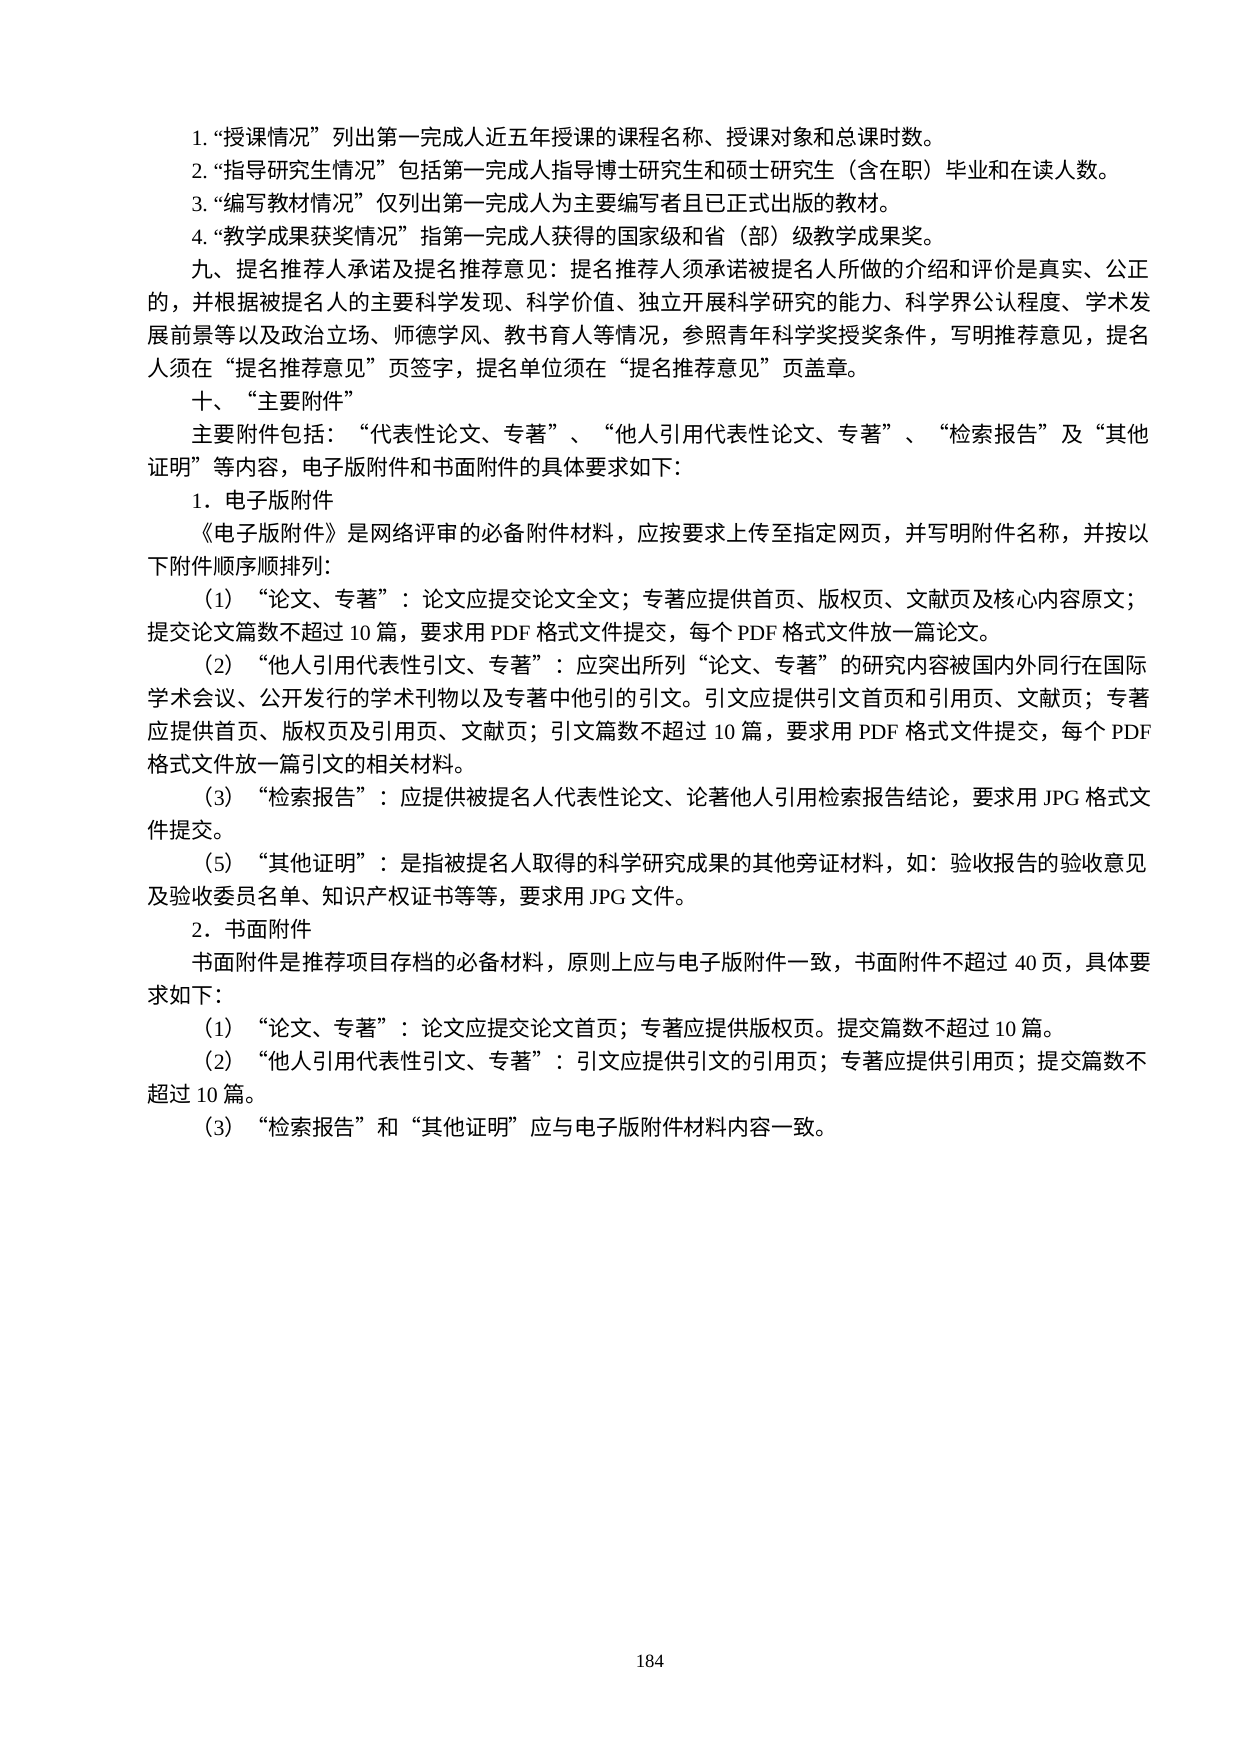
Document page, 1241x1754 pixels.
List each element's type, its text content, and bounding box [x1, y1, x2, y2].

text （3）“检索报告”：应提供被提名人代表性论文、论著他人引用检索报告结论，要求用JPG 格式文件提交。 [148, 779, 1152, 846]
text （1）“论文、专著”：论文应提交论文全文；专著应提供首页、版权页、文献页及核心内容原文；提交论文篇数不超过10 篇，要求用PDF 格式文件提交，每个PDF 格式文件放一篇论文。 [148, 581, 1152, 647]
text （1）“论文、专著”：论文应提交论文首页；专著应提供版权页。提交篇数不超过10 篇。 [148, 1011, 1152, 1044]
text 2. “指导研究生情况”包括第一完成人指导博士研究生和硕士研究生（含在职）毕业和在读人数。 [148, 152, 1152, 185]
text 九、提名推荐人承诺及提名推荐意见：提名推荐人须承诺被提名人所做的介绍和评价是真实、公正的，并根据被提名人的主要科学发现、科学价值、独立开展科学研究的能力、科学界公认程度、学术发展前景等以及政治立场、师德学风、教书育人等情况，参照青年科学奖授奖条件，写明推荐意见，提名人须在“提名推荐意见”页签字，提名单位须在“提名推荐意见”页盖章。 [148, 251, 1152, 383]
text （2）“他人引用代表性引文、专著”：引文应提供引文的引用页；专著应提供引用页；提交篇数不超过10 篇。 [148, 1044, 1152, 1110]
text 十、“主要附件” [148, 383, 1152, 416]
text 《电子版附件》是网络评审的必备附件材料，应按要求上传至指定网页，并写明附件名称，并按以下附件顺序顺排列： [148, 515, 1152, 581]
text 4. “教学成果获奖情况”指第一完成人获得的国家级和省（部）级教学成果奖。 [148, 218, 1152, 251]
text 主要附件包括：“代表性论文、专著”、“他人引用代表性论文、专著”、“检索报告”及“其他证明”等内容，电子版附件和书面附件的具体要求如下： [148, 416, 1152, 482]
text 书面附件是推荐项目存档的必备材料，原则上应与电子版附件一致，书面附件不超过40页，具体要求如下： [148, 945, 1152, 1011]
text 3. “编写教材情况”仅列出第一完成人为主要编写者且已正式出版的教材。 [148, 185, 1152, 218]
text 1. “授课情况”列出第一完成人近五年授课的课程名称、授课对象和总课时数。 [148, 119, 1152, 152]
text （2）“他人引用代表性引文、专著”：应突出所列“论文、专著”的研究内容被国内外同行在国际学术会议、公开发行的学术刊物以及专著中他引的引文。引文应提供引文首页和引用页、文献页；专著应提供首页、版权页及引用页、文献页；引文篇数不超过10 篇，要求用PDF 格式文件提交，每个PDF 格式文件放一篇引文的相关材料。 [148, 647, 1152, 779]
text 1．电子版附件 [148, 482, 1152, 515]
text （5）“其他证明”：是指被提名人取得的科学研究成果的其他旁证材料，如：验收报告的验收意见及验收委员名单、知识产权证书等等，要求用JPG 文件。 [148, 846, 1152, 912]
text （3）“检索报告”和“其他证明”应与电子版附件材料内容一致。 [148, 1110, 1152, 1143]
text 2．书面附件 [148, 912, 1152, 945]
